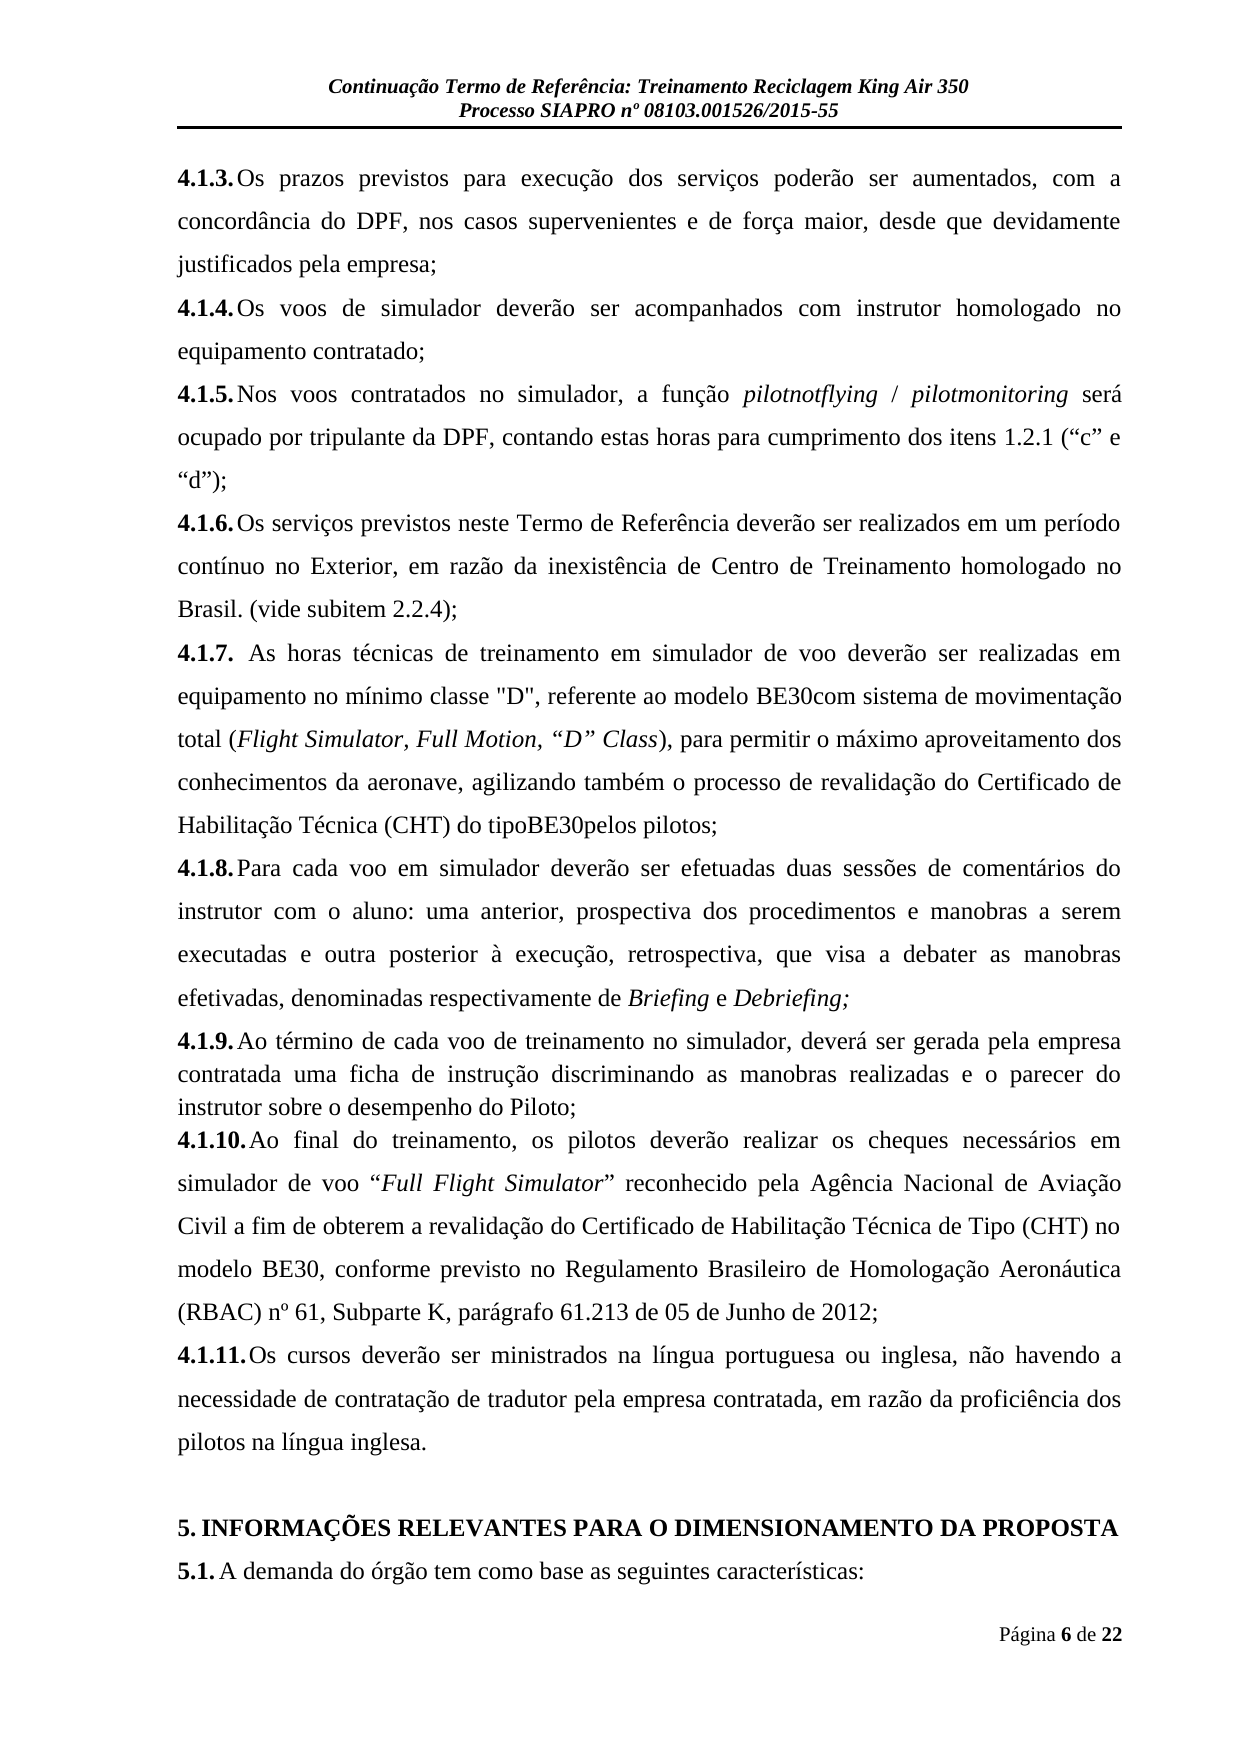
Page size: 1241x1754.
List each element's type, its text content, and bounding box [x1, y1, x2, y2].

list As horas técnicas de treinamento em simulador de voo deverão ser realizadas em equipamento no mínimo classe "D", referente ao modelo BE30com sistema de movimentação total (Flight Simulator, Full Motion, “D” Class), para permitir o máximo aproveitamento dos conhecimentos da aeronave, agilizando também o processo de revalidação do Certificado de Habilitação Técnica (CHT) do tipoBE30pelos pilotos; [177, 638, 1122, 839]
list Nos voos contratados no simulador, a função pilotnotflying / pilotmonitoring será ocupado por tripulante da DPF, contando estas horas para cumprimento dos itens 1.2.1 (“c” e “d”); [177, 379, 1122, 494]
list Ao término de cada voo de treinamento no simulador, deverá ser gerada pela empresa contratada uma ficha de instrução discriminando as manobras realizadas e o parecer do instrutor sobre o desempenho do Piloto; [177, 1026, 1122, 1121]
list Os voos de simulador deverão ser acompanhados com instrutor homologado no equipamento contratado; [177, 293, 1122, 364]
list Os prazos previstos para execução dos serviços poderão ser aumentados, com a concordância do DPF, nos casos supervenientes e de força maior, desde que devidamente justificados pela empresa; [177, 163, 1122, 278]
list Ao final do treinamento, os pilotos deverão realizar os cheques necessários em simulador de voo “Full Flight Simulator” reconhecido pela Agência Nacional de Aviação Civil a fim de obterem a revalidação do Certificado de Habilitação Técnica de Tipo (CHT) no modelo BE30, conforme previsto no Regulamento Brasileiro de Homologação Aeronáutica (RBAC) nº 61, Subparte K, parágrafo 61.213 de 05 de Junho de 2012; [177, 1125, 1122, 1326]
list Para cada voo em simulador deverão ser efetuadas duas sessões de comentários do instrutor com o aluno: uma anterior, prospectiva dos procedimentos e manobras a serem executadas e outra posterior à execução, retrospectiva, que visa a debater as manobras efetivadas, denominadas respectivamente de Briefing e Debriefing; [177, 853, 1122, 1011]
list Os cursos deverão ser ministrados na língua portuguesa ou inglesa, não havendo a necessidade de contratação de tradutor pela empresa contratada, em razão da proficiência dos pilotos na língua inglesa. [177, 1341, 1122, 1456]
list A demanda do órgão tem como base as seguintes características: [177, 1556, 1122, 1585]
list INFORMAÇÕES RELEVANTES PARA O DIMENSIONAMENTO DA PROPOSTA [177, 1513, 1122, 1542]
list Os serviços previstos neste Termo de Referência deverão ser realizados em um período contínuo no Exterior, em razão da inexistência de Centro de Treinamento homologado no Brasil. (vide subitem 2.2.4); [177, 508, 1122, 623]
